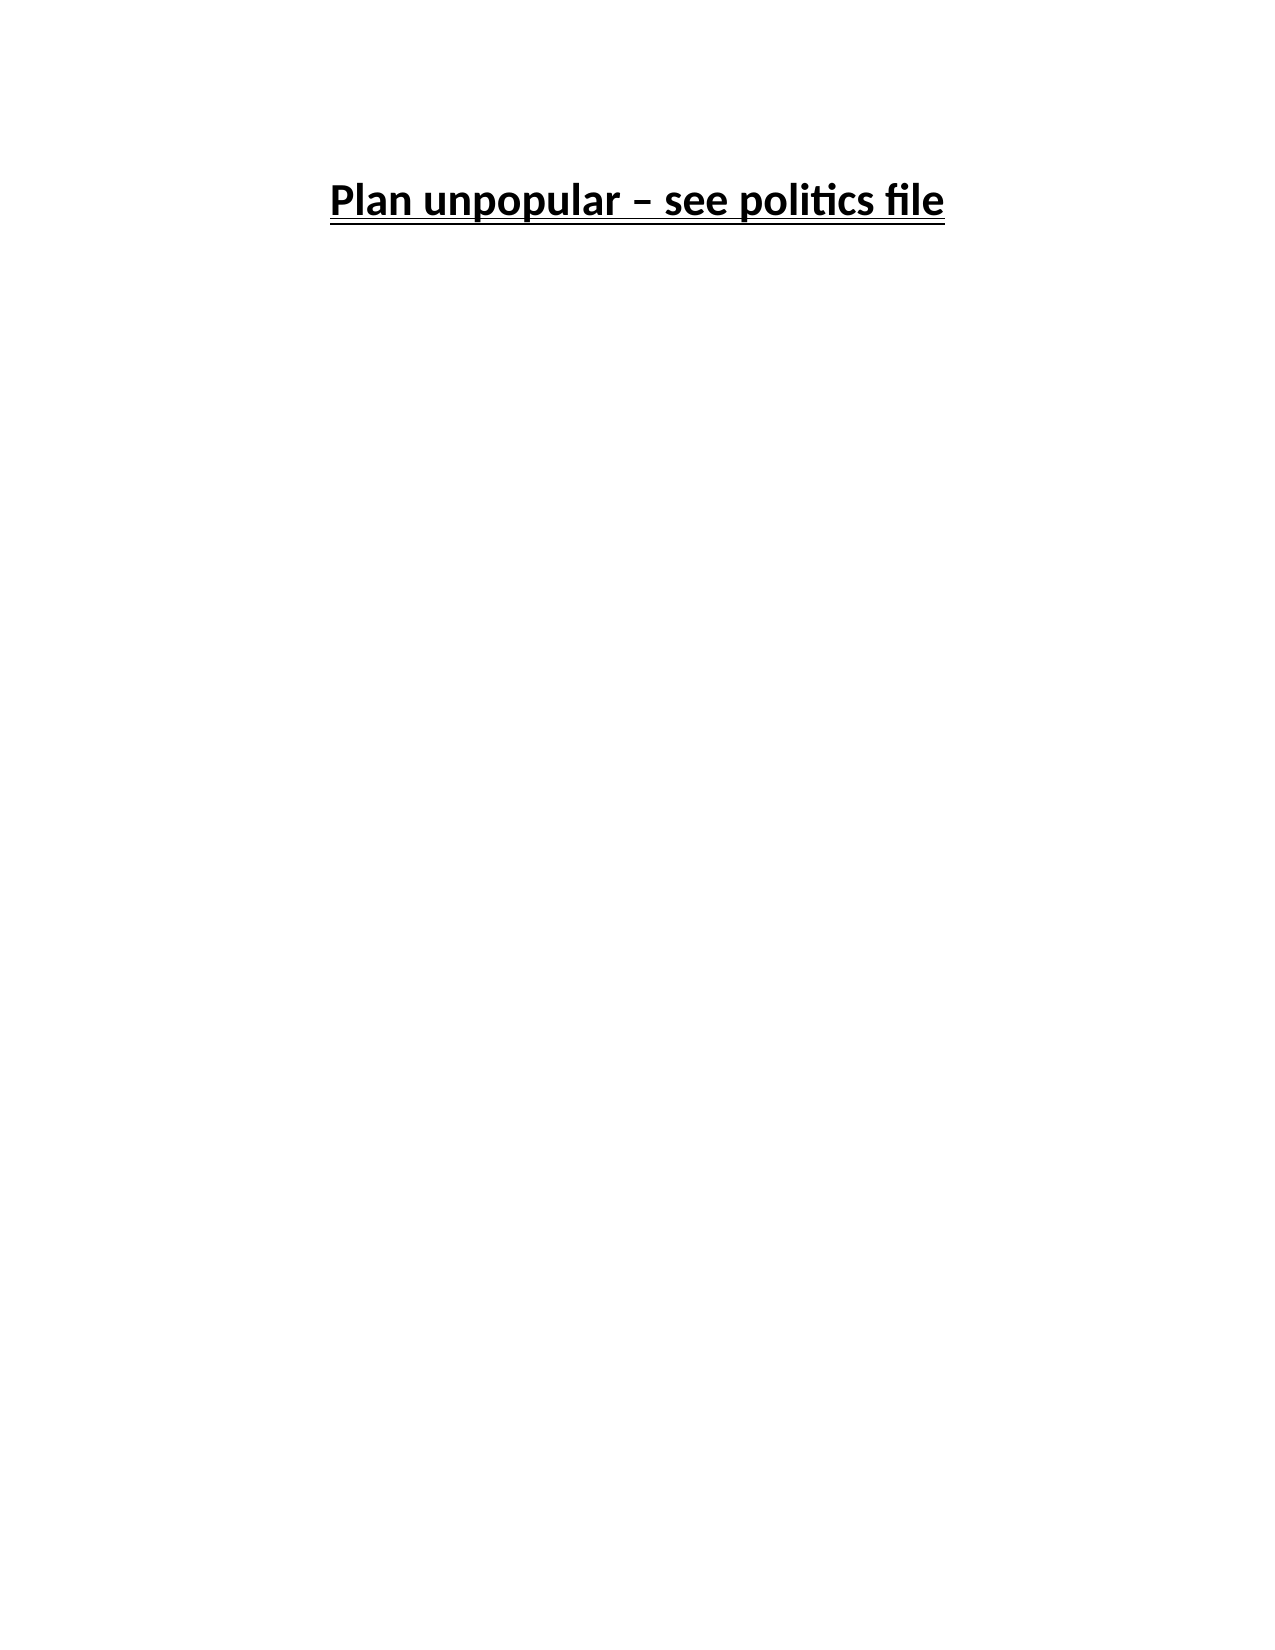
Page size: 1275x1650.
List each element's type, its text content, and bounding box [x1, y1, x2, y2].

subtitle Plan unpopular – see politics file [187, 171, 1087, 227]
